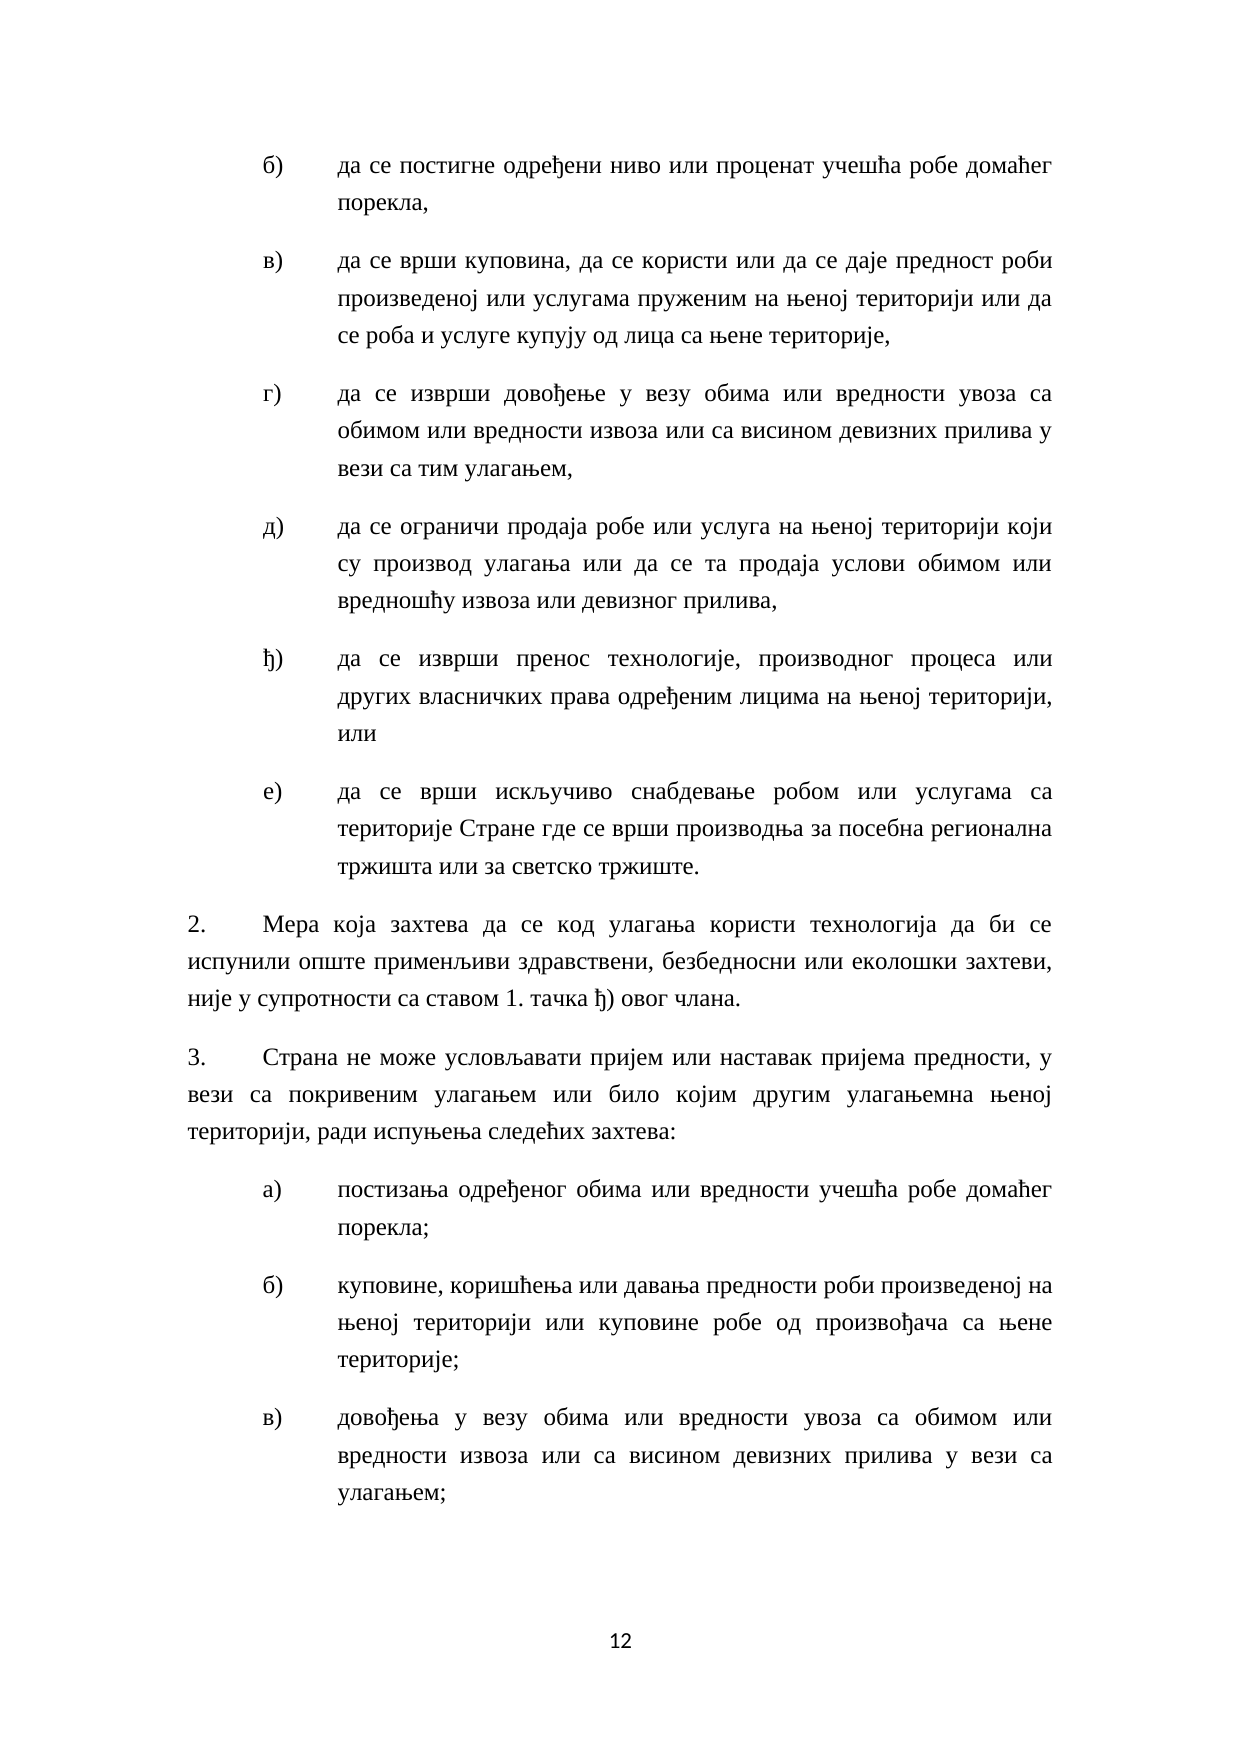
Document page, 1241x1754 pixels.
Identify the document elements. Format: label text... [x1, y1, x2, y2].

text б) куповине, коришћења или давања предности роби произведеној на њеној територији или куповине робе од произвођача са њене територије; [262, 1270, 1053, 1373]
text е) да се врши искључиво снабдевање робом или услугама са територије Стране где се врши производња за посебна регионална тржишта или за светско тржиште. [263, 776, 1053, 879]
text в) да се врши куповина, да се користи или да се даје предност роби произведеној или услугама пруженим на њеној територији или да се роба и услуге купују од лица са њене територије, [263, 245, 1053, 349]
text д) да се ограничи продаја робе или услуга на њеној територији који су производ улагања или да се та продаја услови обимом или вредношћу извоза или девизног прилива, [263, 511, 1053, 614]
text ђ) да се изврши пренос технологије, производног процеса или других власничких права одређеним лицима на њеној територији, или [263, 643, 1053, 747]
text б) да се постигне одређени ниво или проценат учешћа робе домаћег порекла, [262, 150, 1053, 216]
text а) постизања одређеног обима или вредности учешћа робе домаћег порекла; [262, 1174, 1053, 1240]
list Страна не може условљавати пријем или наставак пријема предности, у вези са покривеним улагањем или било којим другим улагањемна њеној територији, ради испуњења следећих захтева: [187, 1042, 1053, 1145]
text в) довођења у везу обима или вредности увоза са обимом или вредности извоза или са висином девизних прилива у вези са улагањем; [262, 1402, 1053, 1506]
list Мера која захтева да се код улагања користи технологија да би се испунили опште применљиви здравствени, безбедносни или еколошки захтеви, није у супротности са ставом 1. тачка ђ) овог члана. [187, 909, 1053, 1012]
text г) да се изврши довођење у везу обима или вредности увоза са обимом или вредности извоза или са висином девизних прилива у вези са тим улагањем, [263, 378, 1053, 481]
